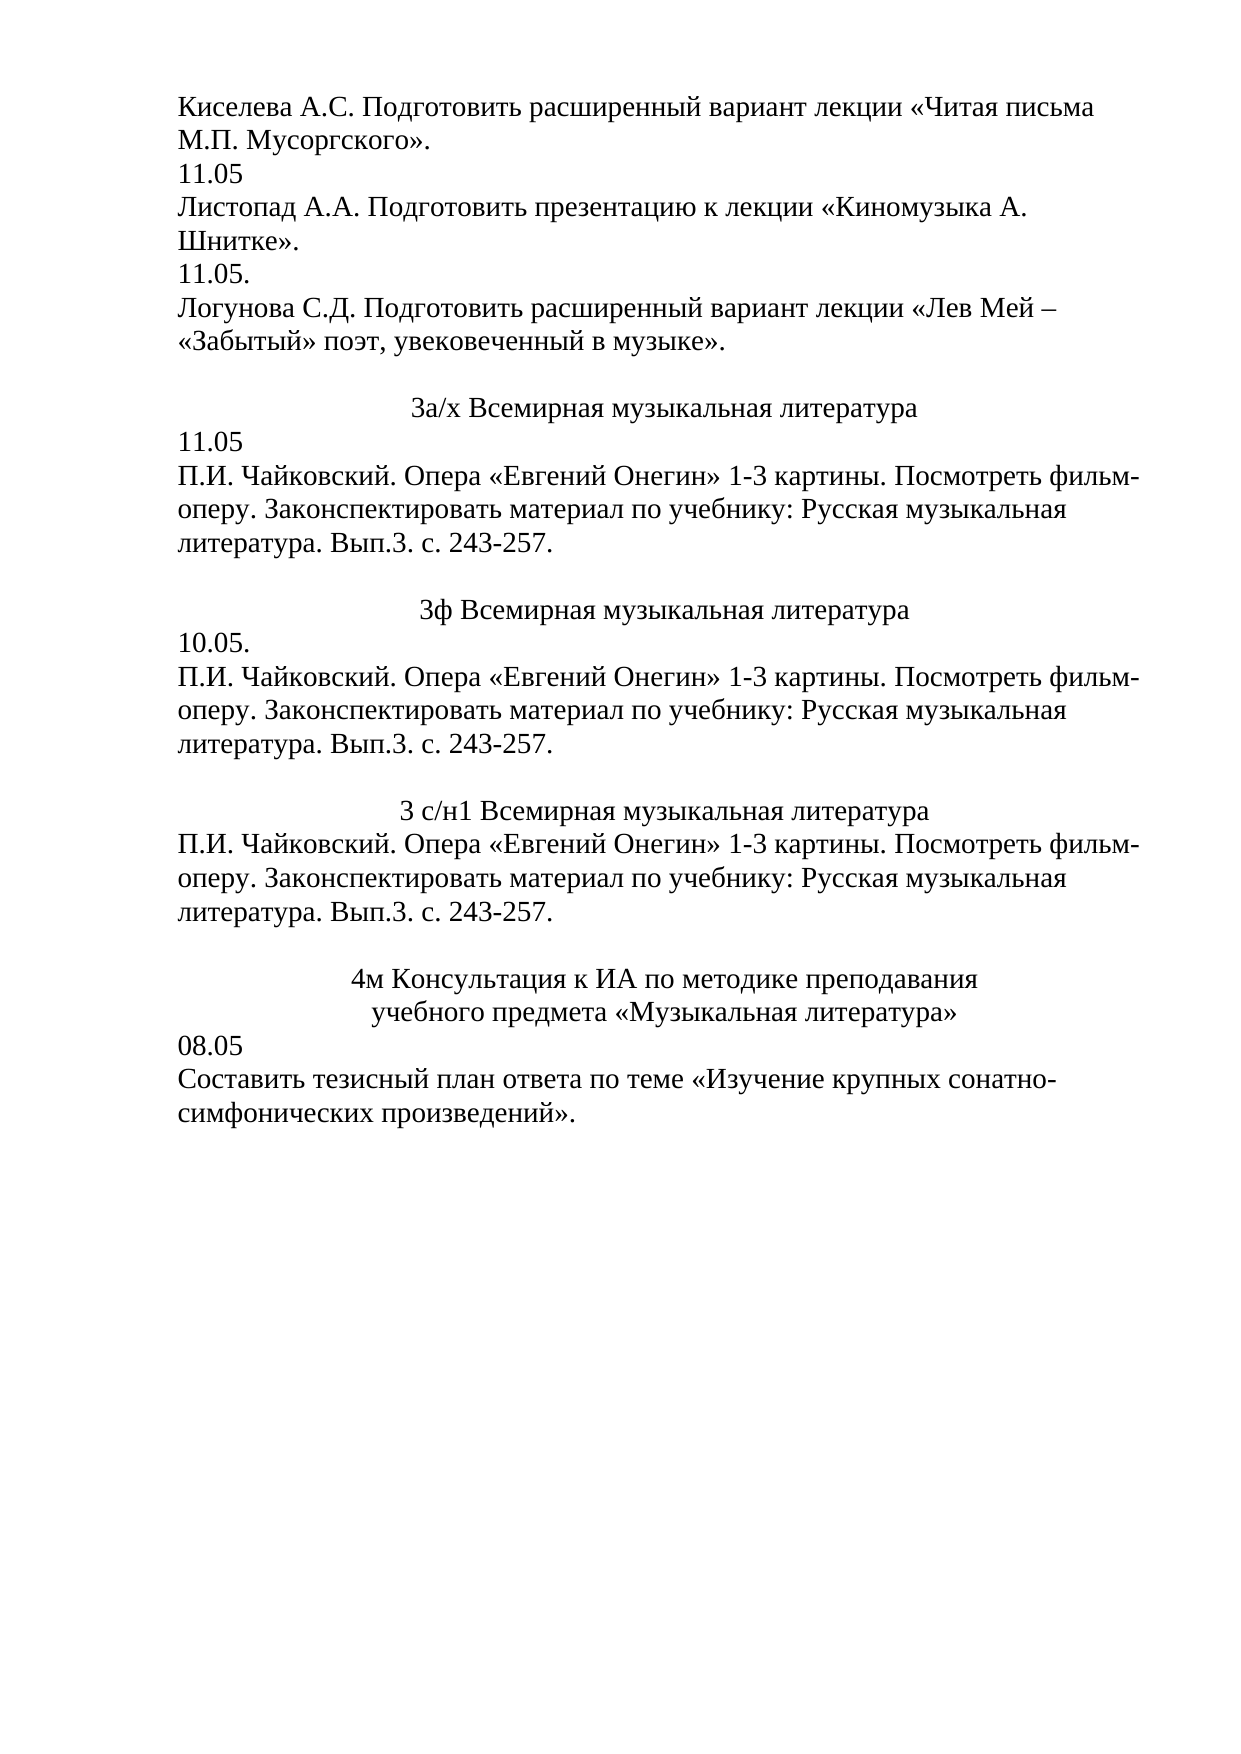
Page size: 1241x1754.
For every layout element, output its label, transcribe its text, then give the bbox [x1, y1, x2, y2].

text 4м Консультация к ИА по методике преподавания [177, 961, 1152, 994]
text Киселева А.С. Подготовить расширенный вариант лекции «Читая письма М.П. Мусоргского». [177, 89, 1152, 156]
text 08.05 [177, 1028, 1152, 1061]
text 11.05 [177, 156, 1152, 189]
text 11.05 [177, 424, 1152, 458]
text Логунова С.Д. Подготовить расширенный вариант лекции «Лев Мей – «Забытый» поэт, увековеченный в музыке». [177, 290, 1152, 357]
text 11.05. [177, 256, 1152, 290]
text 10.05. [177, 625, 1152, 659]
text П.И. Чайковский. Опера «Евгений Онегин» 1-3 картины. Посмотреть фильм-оперу. Законспектировать материал по учебнику: Русская музыкальная литература. Вып.3. с. 243-257. [177, 458, 1152, 558]
text 3 с/н1 Всемирная музыкальная литература [177, 793, 1152, 827]
text Составить тезисный план ответа по теме «Изучение крупных сонатно-симфонических произведений». [177, 1061, 1152, 1128]
text 3а/х Всемирная музыкальная литература [177, 391, 1152, 424]
text П.И. Чайковский. Опера «Евгений Онегин» 1-3 картины. Посмотреть фильм-оперу. Законспектировать материал по учебнику: Русская музыкальная литература. Вып.3. с. 243-257. [177, 659, 1152, 759]
text П.И. Чайковский. Опера «Евгений Онегин» 1-3 картины. Посмотреть фильм-оперу. Законспектировать материал по учебнику: Русская музыкальная литература. Вып.3. с. 243-257. [177, 827, 1152, 927]
text Листопад А.А. Подготовить презентацию к лекции «Киномузыка А. Шнитке». [177, 189, 1152, 256]
text учебного предмета «Музыкальная литература» [177, 994, 1152, 1028]
text 3ф Всемирная музыкальная литература [177, 592, 1152, 625]
